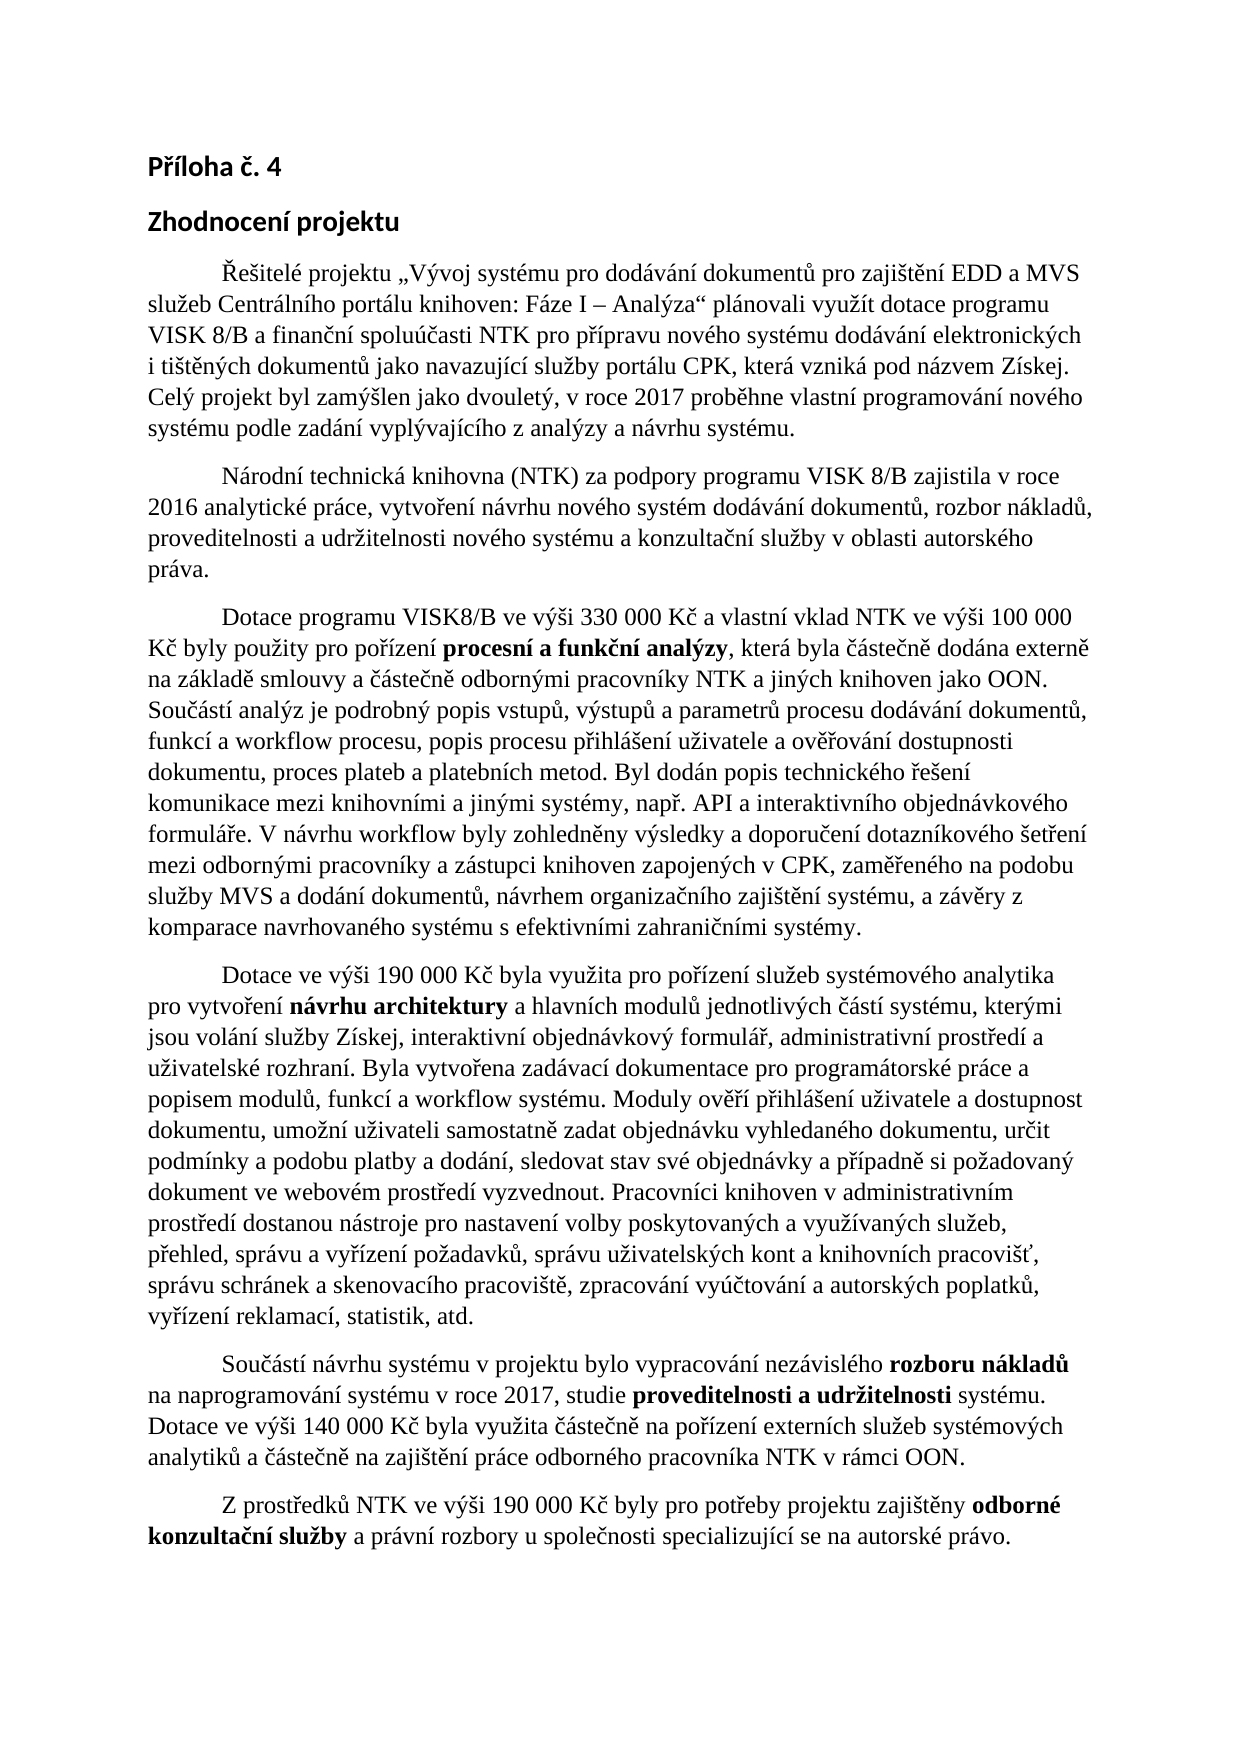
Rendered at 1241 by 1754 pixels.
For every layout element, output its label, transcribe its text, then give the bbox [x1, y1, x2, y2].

text Zhodnocení projektu [148, 203, 1093, 238]
text Dotace programu VISK8/B ve výši 330 000 Kč a vlastní vklad NTK ve výši 100 000 Kč byly použity pro pořízení procesní a funkční analýzy, která byla částečně dodána externě na základě smlouvy a částečně odbornými pracovníky NTK a jiných knihoven jako OON. Součástí analýz je podrobný popis vstupů, výstupů a parametrů procesu dodávání dokumentů, funkcí a workflow procesu, popis procesu přihlášení uživatele a ověřování dostupnosti dokumentu, proces plateb a platebních metod. Byl dodán popis technického řešení komunikace mezi knihovními a jinými systémy, např. API a interaktivního objednávkového formuláře. V návrhu workflow byly zohledněny výsledky a doporučení dotazníkového šetření mezi odbornými pracovníky a zástupci knihoven zapojených v CPK, zaměřeného na podobu služby MVS a dodání dokumentů, návrhem organizačního zajištění systému, a závěry z komparace navrhovaného systému s efektivními zahraničními systémy. [148, 602, 1093, 941]
text Součástí návrhu systému v projektu bylo vypracování nezávislého rozboru nákladů na naprogramování systému v roce 2017, studie proveditelnosti a udržitelnosti systému. Dotace ve výši 140 000 Kč byla využita částečně na pořízení externích služeb systémových analytiků a částečně na zajištění práce odborného pracovníka NTK v rámci OON. [148, 1349, 1093, 1471]
text Národní technická knihovna (NTK) za podpory programu VISK 8/B zajistila v roce 2016 analytické práce, vytvoření návrhu nového systém dodávání dokumentů, rozbor nákladů, proveditelnosti a udržitelnosti nového systému a konzultační služby v oblasti autorského práva. [148, 461, 1093, 583]
text Příloha č. 4 [148, 148, 1093, 183]
text Řešitelé projektu „Vývoj systému pro dodávání dokumentů pro zajištění EDD a MVS služeb Centrálního portálu knihoven: Fáze I – Analýza“ plánovali využít dotace programu VISK 8/B a finanční spoluúčasti NTK pro přípravu nového systému dodávání elektronických i tištěných dokumentů jako navazující služby portálu CPK, která vzniká pod názvem Získej. Celý projekt byl zamýšlen jako dvouletý, v roce 2017 proběhne vlastní programování nového systému podle zadání vyplývajícího z analýzy a návrhu systému. [148, 258, 1093, 442]
text Z prostředků NTK ve výši 190 000 Kč byly pro potřeby projektu zajištěny odborné konzultační služby a právní rozbory u společnosti specializující se na autorské právo. [148, 1490, 1093, 1549]
text Dotace ve výši 190 000 Kč byla využita pro pořízení služeb systémového analytika pro vytvoření návrhu architektury a hlavních modulů jednotlivých částí systému, kterými jsou volání služby Získej, interaktivní objednávkový formulář, administrativní prostředí a uživatelské rozhraní. Byla vytvořena zadávací dokumentace pro programátorské práce a popisem modulů, funkcí a workflow systému. Moduly ověří přihlášení uživatele a dostupnost dokumentu, umožní uživateli samostatně zadat objednávku vyhledaného dokumentu, určit podmínky a podobu platby a dodání, sledovat stav své objednávky a případně si požadovaný dokument ve webovém prostředí vyzvednout. Pracovníci knihoven v administrativním prostředí dostanou nástroje pro nastavení volby poskytovaných a využívaných služeb, přehled, správu a vyřízení požadavků, správu uživatelských kont a knihovních pracovišť, správu schránek a skenovacího pracoviště, zpracování vyúčtování a autorských poplatků, vyřízení reklamací, statistik, atd. [148, 960, 1093, 1330]
